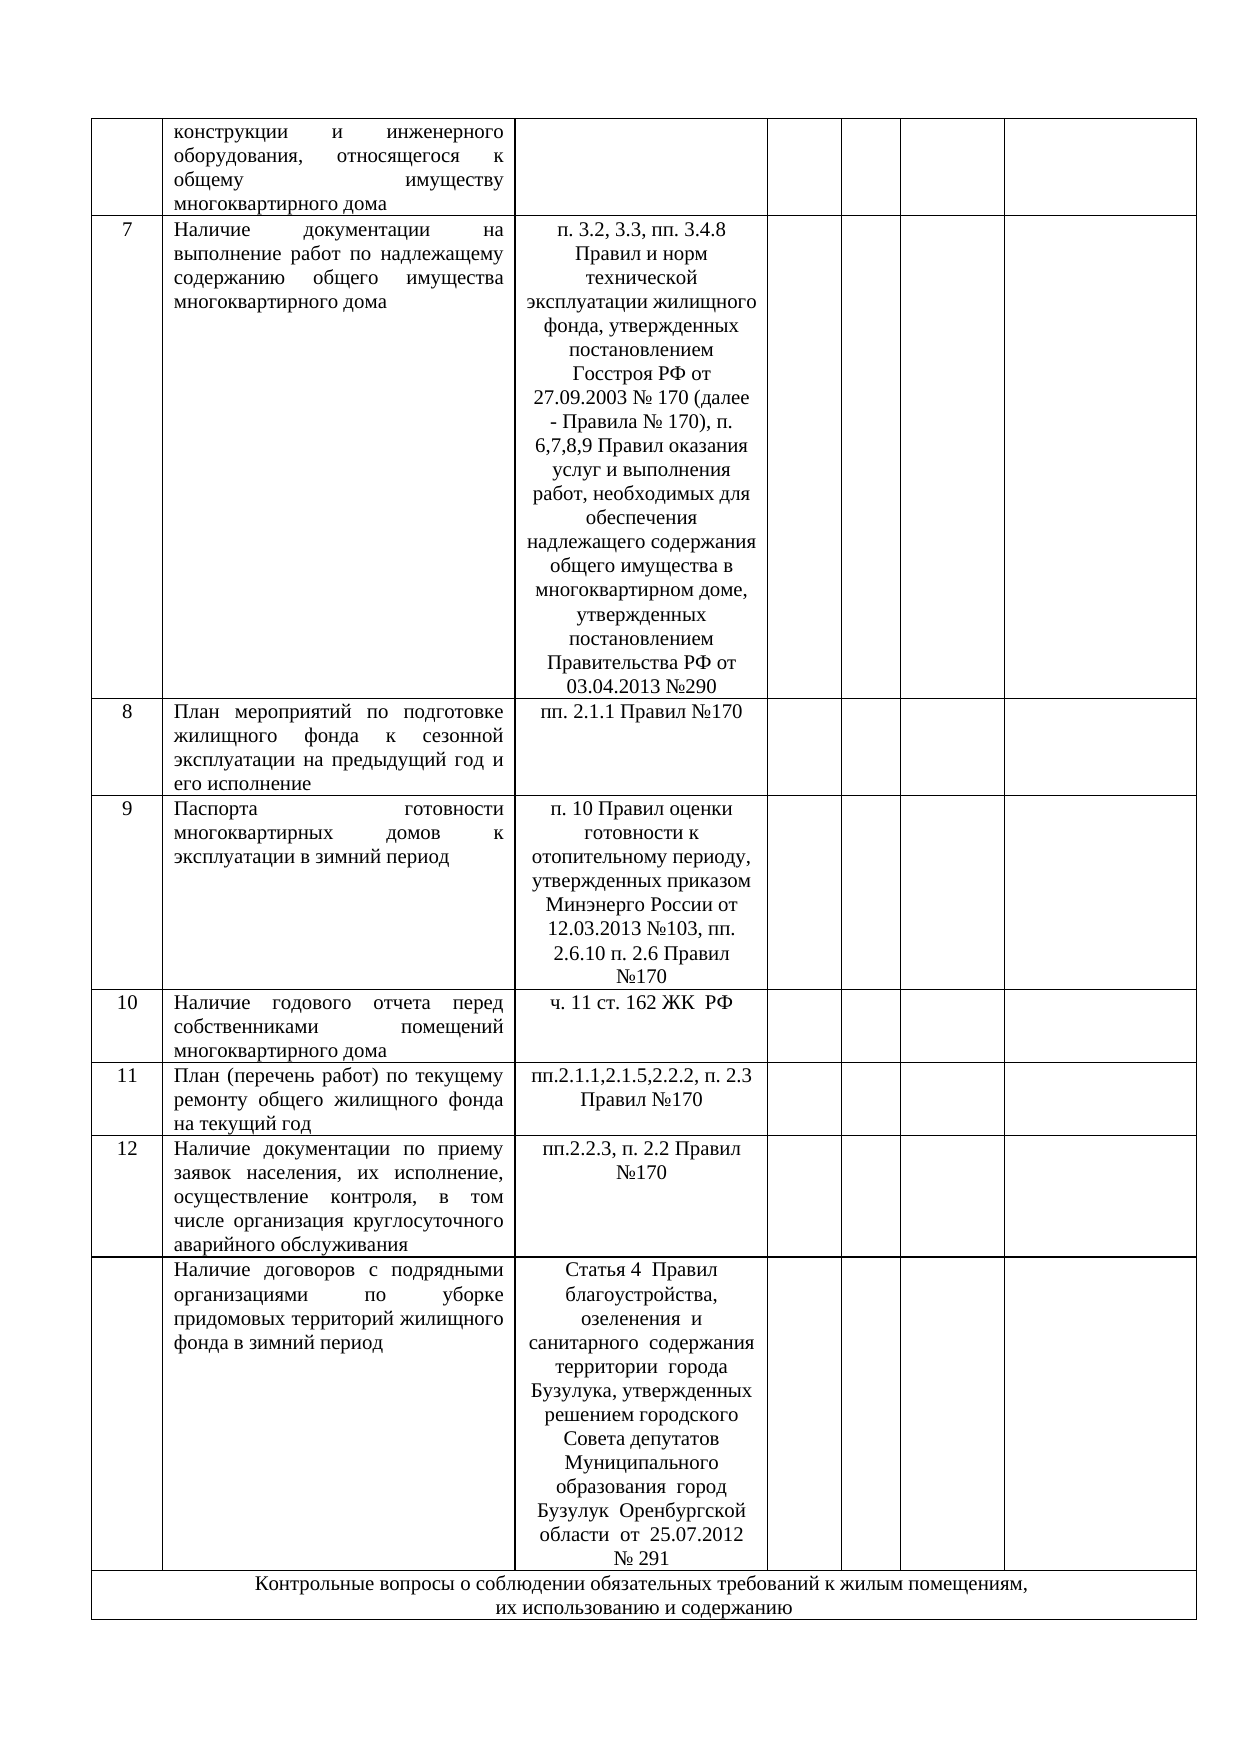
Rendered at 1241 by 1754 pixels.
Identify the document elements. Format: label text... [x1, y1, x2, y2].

table_cell 11 [92, 1063, 162, 1135]
table_cell [768, 1063, 841, 1135]
table_cell [768, 216, 841, 698]
table_cell [1005, 216, 1196, 698]
table_cell пп.2.2.3, п. 2.2 Правил №170 [516, 1136, 767, 1256]
table_cell [768, 796, 841, 988]
table_cell [842, 216, 900, 698]
table_cell [842, 1063, 900, 1135]
table_cell Паспорта готовности многоквартирных домов к эксплуатации в зимний период [163, 796, 514, 988]
table_cell 6 [92, 119, 162, 215]
table_cell [768, 119, 841, 215]
table_cell 12 [92, 1136, 162, 1256]
table_cell Контрольные вопросы о соблюдении обязательных требований к жилым помещениям, их использованию и содержанию [92, 1571, 1196, 1619]
table_cell Наличие годового отчета перед собственниками помещений многоквартирного дома [163, 990, 514, 1062]
table_cell Наличие договоров с подрядными организациями по уборке придомовых территорий жилищного фонда в зимний период [163, 1258, 514, 1570]
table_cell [163, 119, 514, 215]
table_cell Наличие документации на выполнение работ по надлежащему содержанию общего имущества многоквартирного дома [163, 216, 514, 698]
table_cell 7 [92, 216, 162, 698]
table_cell [842, 119, 900, 215]
table_cell План мероприятий по подготовке жилищного фонда к сезонной эксплуатации на предыдущий год и его исполнение [163, 699, 514, 795]
table_cell [768, 1136, 841, 1256]
table_cell пп.2.1.1,2.1.5,2.2.2, п. 2.3 Правил №170 [516, 1063, 767, 1135]
table_cell Наличие документации по приему заявок населения, их исполнение, осуществление контроля, в том числе организация круглосуточного аварийного обслуживания [163, 1136, 514, 1256]
table_cell [842, 990, 900, 1062]
table_cell [92, 1258, 162, 1570]
table_cell п. 10 Правил оценки готовности к отопительному периоду, утвержденных приказом Минэнерго России от 12.03.2013 №103, пп. 2.6.10 п. 2.6 Правил №170 [516, 796, 767, 988]
table_cell [901, 796, 1004, 988]
table_cell [1005, 1136, 1196, 1256]
table_cell пп. 2.1.1 Правил №170 [516, 699, 767, 795]
table_cell [1005, 119, 1196, 215]
table_cell [1005, 1258, 1196, 1570]
table_cell п. 3.2, 3.3, пп. 3.4.8 Правил и норм технической эксплуатации жилищного фонда, утвержденных постановлением Госстроя РФ от 27.09.2003 № 170 (далее - Правила № 170), п. 6,7,8,9 Правил оказания услуг и выполнения работ, необходимых для обеспечения надлежащего содержания общего имущества в многоквартирном доме, утвержденных постановлением Правительства РФ от 03.04.2013 №290 [516, 216, 767, 698]
table_cell [901, 119, 1004, 215]
table_cell [768, 1258, 841, 1570]
table_cell [901, 216, 1004, 698]
table_cell [901, 1136, 1004, 1256]
table_cell [1005, 990, 1196, 1062]
table_cell [901, 699, 1004, 795]
table_cell [901, 990, 1004, 1062]
table_cell [1005, 699, 1196, 795]
table_cell 9 [92, 796, 162, 988]
table_cell 8 [92, 699, 162, 795]
table_cell [1005, 796, 1196, 988]
table_cell [1005, 1063, 1196, 1135]
table_cell [768, 990, 841, 1062]
table_cell [842, 699, 900, 795]
table_cell [842, 1136, 900, 1256]
table_cell [901, 1063, 1004, 1135]
table_cell [901, 1258, 1004, 1570]
table_cell [842, 1258, 900, 1570]
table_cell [516, 119, 767, 215]
table_cell [842, 796, 900, 988]
table_cell ч. 11 ст. 162 ЖК РФ [516, 990, 767, 1062]
table_cell 10 [92, 990, 162, 1062]
table_cell План (перечень работ) по текущему ремонту общего жилищного фонда на текущий год [163, 1063, 514, 1135]
table_cell [768, 699, 841, 795]
table_cell Статья 4 Правил благоустройства, озеленения и санитарного содержания территории города Бузулука, утвержденных решением городского Совета депутатов Муниципального образования город Бузулук Оренбургской области от 25.07.2012 № 291 [516, 1258, 767, 1570]
